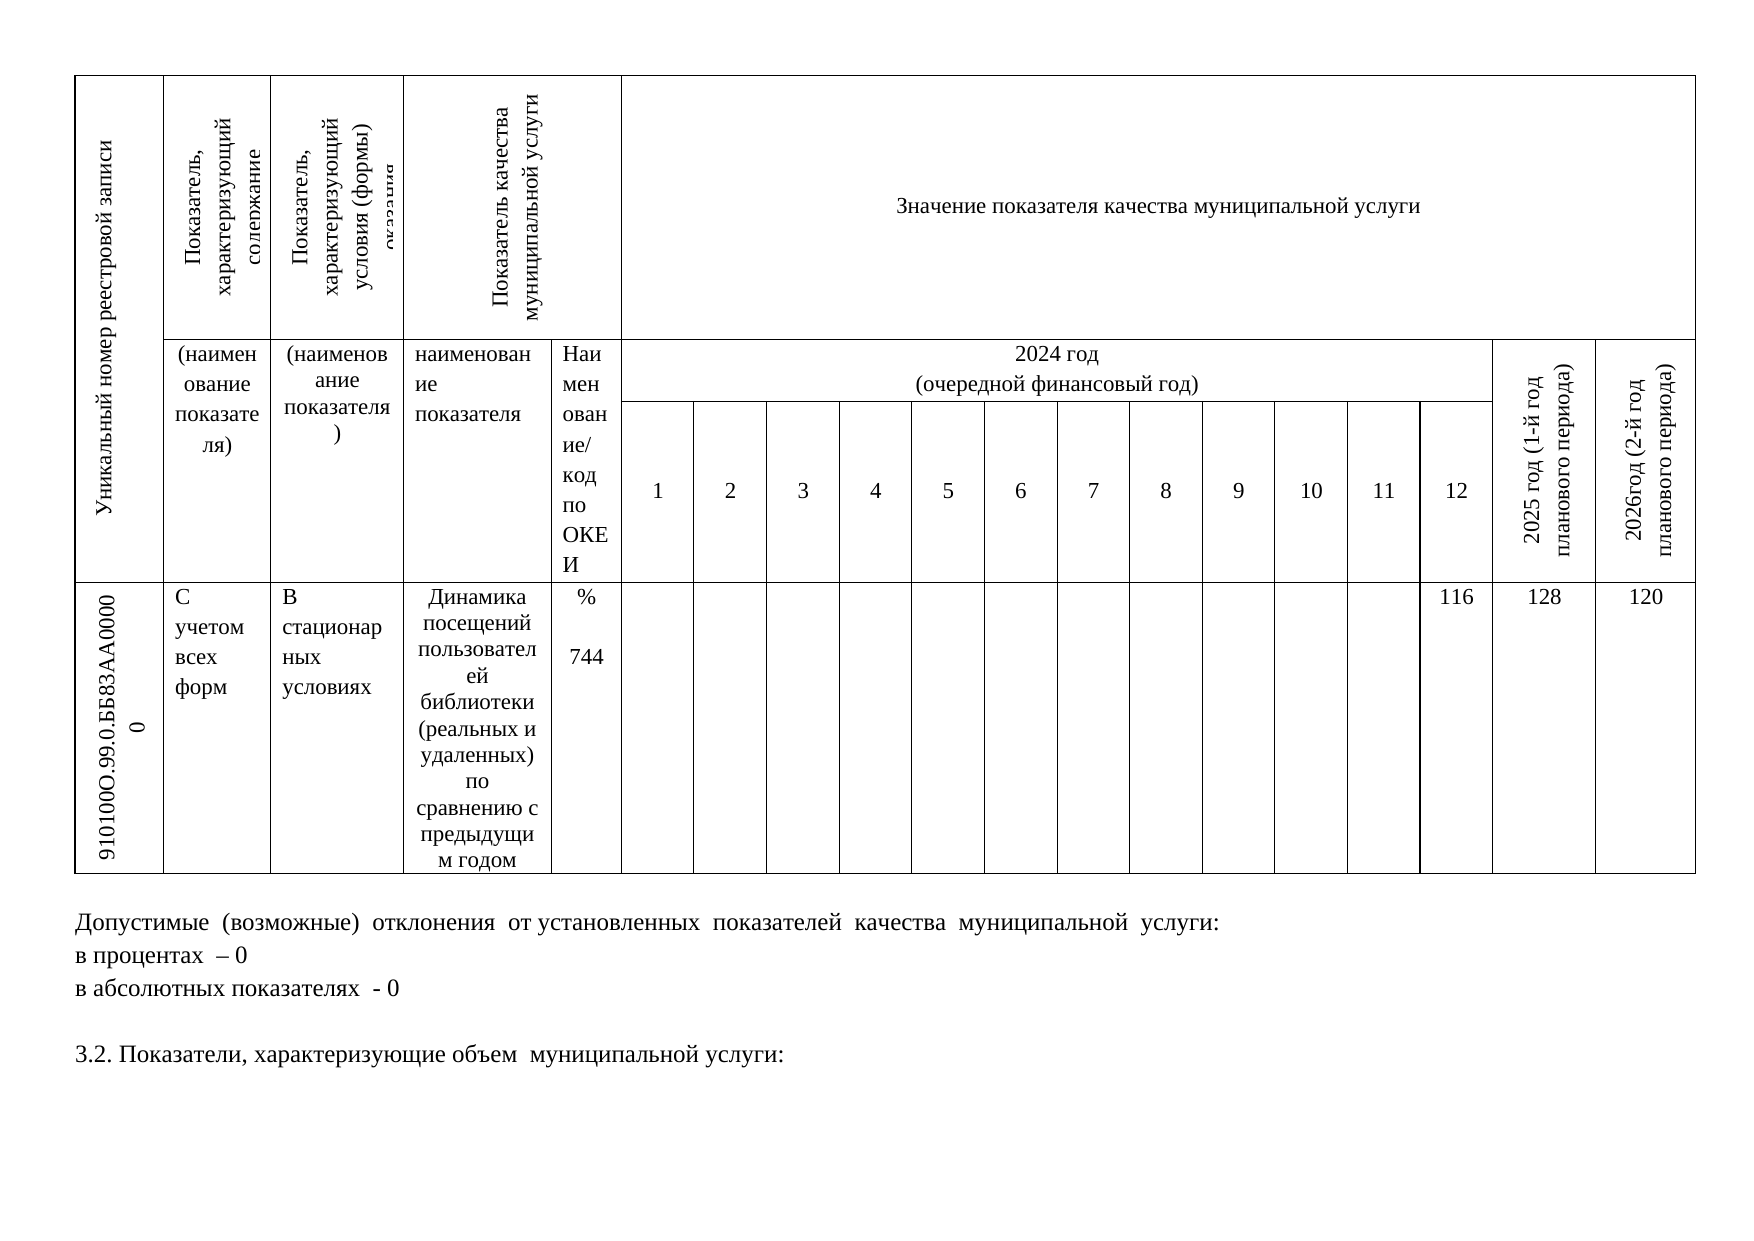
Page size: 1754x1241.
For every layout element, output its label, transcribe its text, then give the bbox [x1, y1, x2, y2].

table_cell Наименование/ код по ОКЕИ [552, 340, 621, 582]
table_cell 3 [767, 402, 839, 582]
table_cell 9 [1203, 402, 1274, 582]
text в абсолютных показателях - 0 [75, 973, 1679, 1002]
table_cell (наименование показателя) [164, 340, 270, 582]
table_cell 116 [1421, 583, 1492, 873]
table_header Показатель, характеризующий условия (формы) оказания государственной услуги [271, 76, 403, 339]
table_cell 2025 год (1-й год планового периода) [1493, 340, 1595, 582]
table_cell 2024 год (очередной финансовый год) [622, 340, 1492, 401]
table_cell [767, 583, 839, 873]
table_cell Динамика посещений пользователей библиотеки (реальных и удаленных) по сравнению с предыдущим годом [404, 583, 551, 873]
table_cell В стационарных условиях [271, 583, 403, 873]
table_cell 2 [694, 402, 766, 582]
table_cell [1203, 583, 1274, 873]
table_cell [912, 583, 984, 873]
table_cell [1348, 583, 1419, 873]
table_cell (наименование показателя) [271, 340, 403, 582]
table_header Показатель, характеризующий содержание муниципальной услуги [164, 76, 270, 339]
table_cell 128 [1493, 583, 1595, 873]
table_cell 10 [1275, 402, 1347, 582]
table_cell наименование показателя [404, 340, 551, 582]
table_cell [694, 583, 766, 873]
table_cell [1130, 583, 1202, 873]
table_cell [622, 583, 693, 873]
table_cell 5 [912, 402, 984, 582]
table_cell 120 [1596, 583, 1695, 873]
table_cell 2026год (2-й год планового периода) [1596, 340, 1695, 582]
table_header Уникальный номер реестровой записи [76, 76, 163, 582]
table_header Показатель качества муниципальной услуги [404, 76, 621, 339]
table_cell 11 [1348, 402, 1419, 582]
table_cell [985, 583, 1057, 873]
table_cell 7 [1058, 402, 1129, 582]
table_cell 8 [1130, 402, 1202, 582]
table_header Значение показателя качества муниципальной услуги [622, 76, 1695, 339]
table_cell [1275, 583, 1347, 873]
table_cell 12 [1421, 402, 1492, 582]
text 3.2. Показатели, характеризующие объем муниципальной услуги: [75, 1039, 1679, 1068]
table_cell % 744 [552, 583, 621, 873]
table_cell 6 [985, 402, 1057, 582]
text в процентах – 0 [75, 940, 1679, 968]
table_cell 1 [622, 402, 693, 582]
text Допустимые (возможные) отклонения от установленных показателей качества муниципальной услуги: [75, 907, 1679, 936]
table_cell 910100О.99.0.ББ83АА00000 [76, 583, 163, 873]
table_cell 4 [840, 402, 911, 582]
table_cell [840, 583, 911, 873]
table_cell [1058, 583, 1129, 873]
table_cell С учетом всех форм [164, 583, 270, 873]
